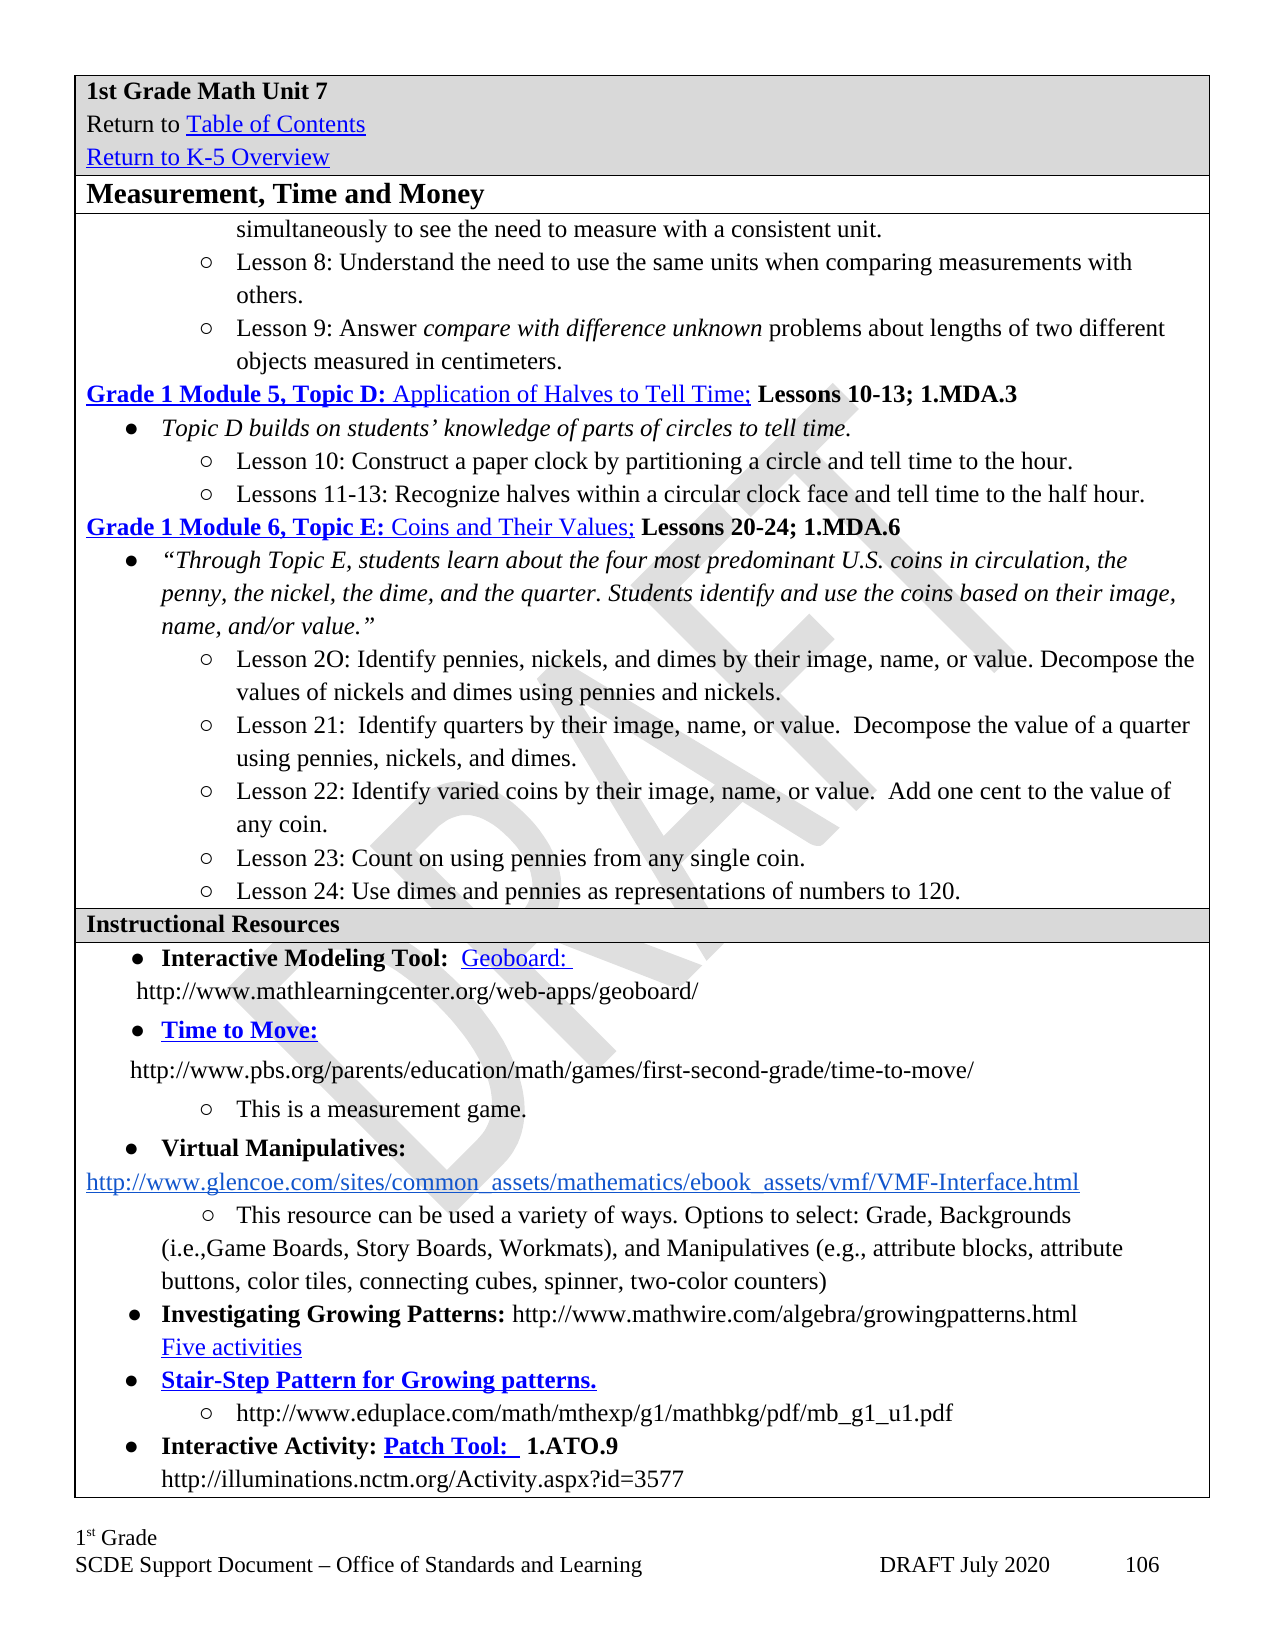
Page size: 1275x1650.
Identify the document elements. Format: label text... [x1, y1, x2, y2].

table_header 1st Grade Math Unit 7 Return to Table of Contents Return to K-5 Overview [76, 76, 1209, 175]
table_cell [76, 943, 1209, 1497]
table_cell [76, 214, 1209, 908]
table_cell Instructional Resources [76, 909, 1209, 942]
table_cell Measurement, Time and Money [76, 176, 1209, 213]
